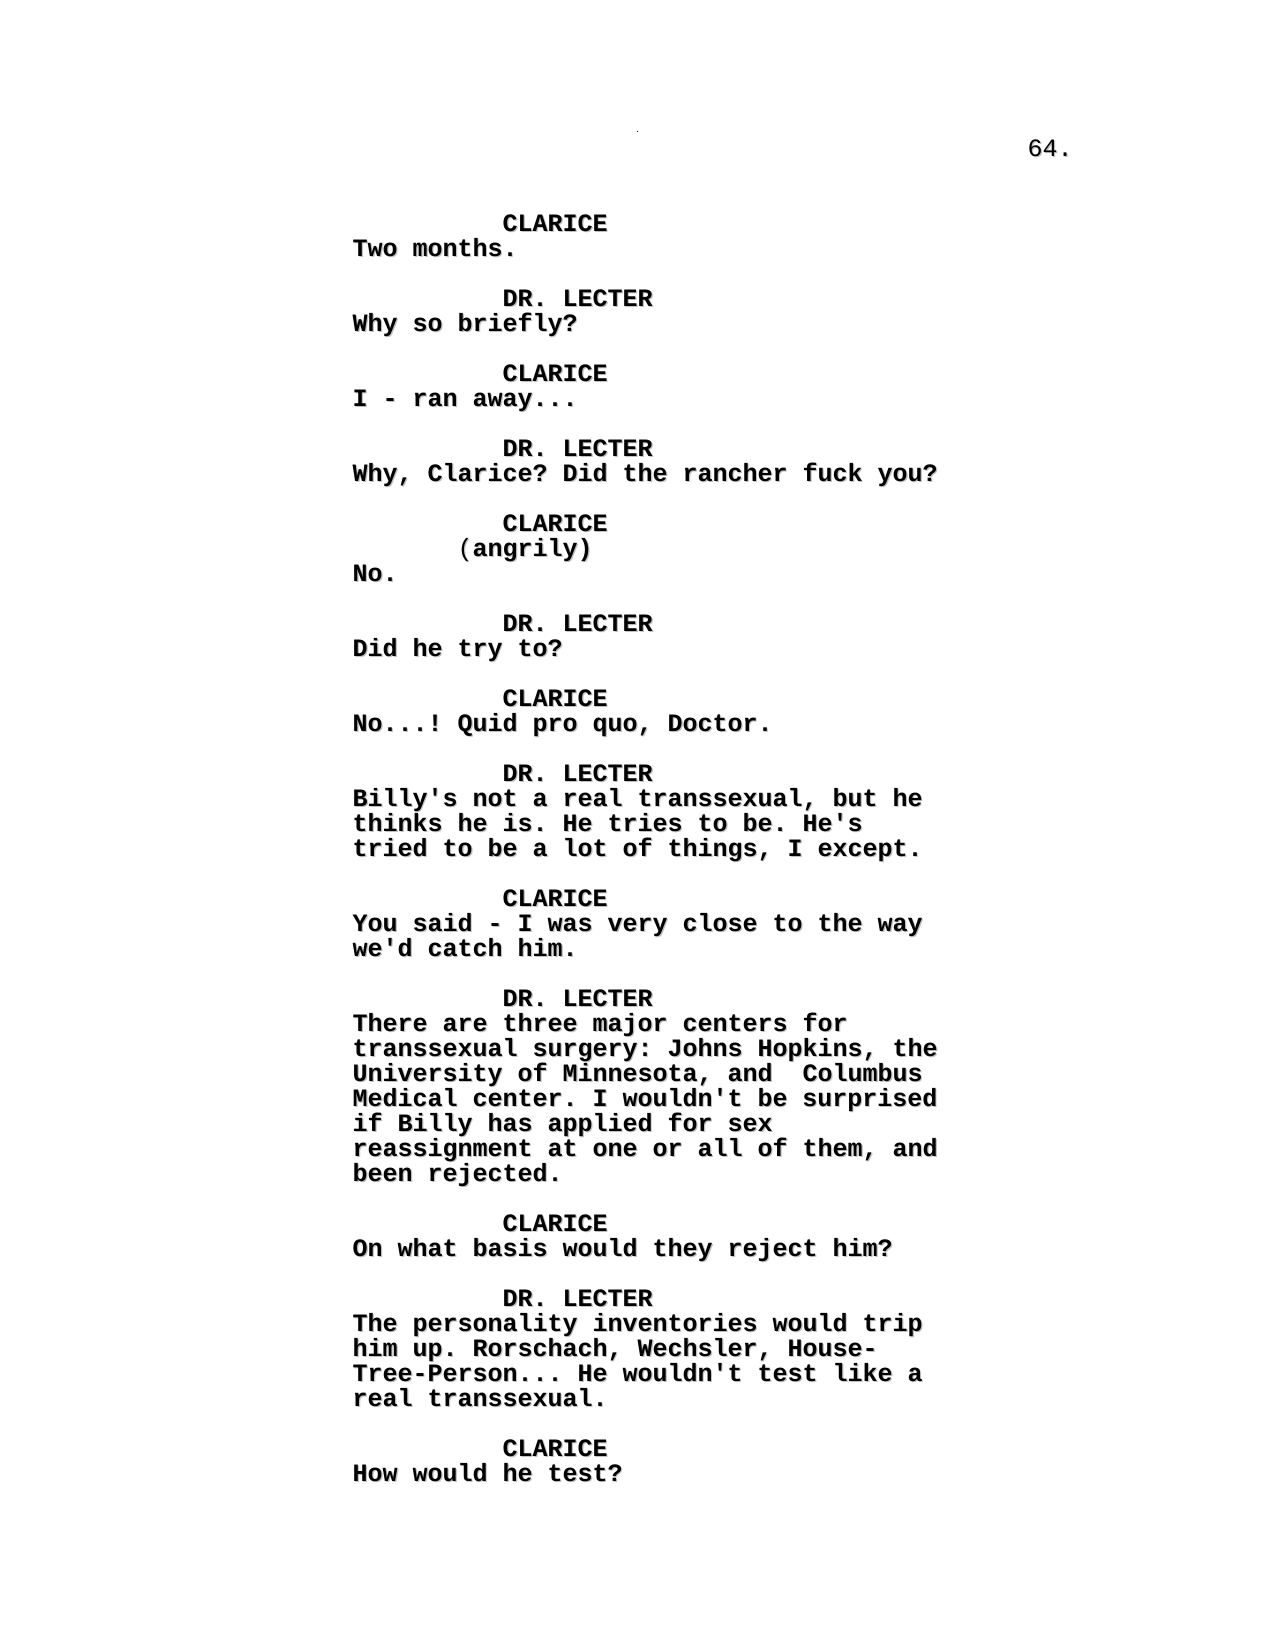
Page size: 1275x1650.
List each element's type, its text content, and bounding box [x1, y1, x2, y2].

text CLARICE [502, 1433, 1087, 1462]
text DR. LECTER [502, 983, 1087, 1012]
text On what basis would they reject him? [352, 1237, 1087, 1262]
text Did he try to? [352, 637, 1087, 662]
text 64. [1027, 133, 1087, 162]
text How would he test? [352, 1462, 1087, 1487]
text I - ran away... [352, 387, 1087, 412]
text No...! Quid pro quo, Doctor. [352, 712, 1087, 737]
text DR. LECTER [502, 1283, 1087, 1312]
text DR. LECTER [502, 608, 1087, 637]
text CLARICE [502, 508, 1087, 537]
text The personality inventories would trip him up. Rorschach, Wechsler, House- Tree-Person... He wouldn't test like a real transsexual. [352, 1312, 937, 1412]
text CLARICE [502, 358, 1087, 387]
text (angrily) [457, 537, 1087, 562]
text There are three major centers for transsexual surgery: Johns Hopkins, the University of Minnesota, and Columbus Medical center. I wouldn't be surprised if Billy has applied for sex reassignment at one or all of them, and been rejected. [352, 1012, 937, 1187]
text Two months. [352, 237, 1087, 262]
text Why so briefly? [352, 312, 1087, 337]
text You said - I was very close to the way we'd catch him. [352, 912, 937, 962]
text CLARICE [502, 883, 1087, 912]
text DR. LECTER [502, 758, 1087, 787]
text Billy's not a real transsexual, but he thinks he is. He tries to be. He's tried to be a lot of things, I except. [352, 787, 937, 862]
text Why, Clarice? Did the rancher fuck you? [352, 462, 1087, 487]
text CLARICE [502, 208, 1087, 237]
text No. [352, 558, 404, 587]
text CLARICE [502, 683, 1087, 712]
text CLARICE [502, 1208, 1087, 1237]
text DR. LECTER [502, 433, 1087, 462]
text DR. LECTER [502, 283, 1087, 312]
